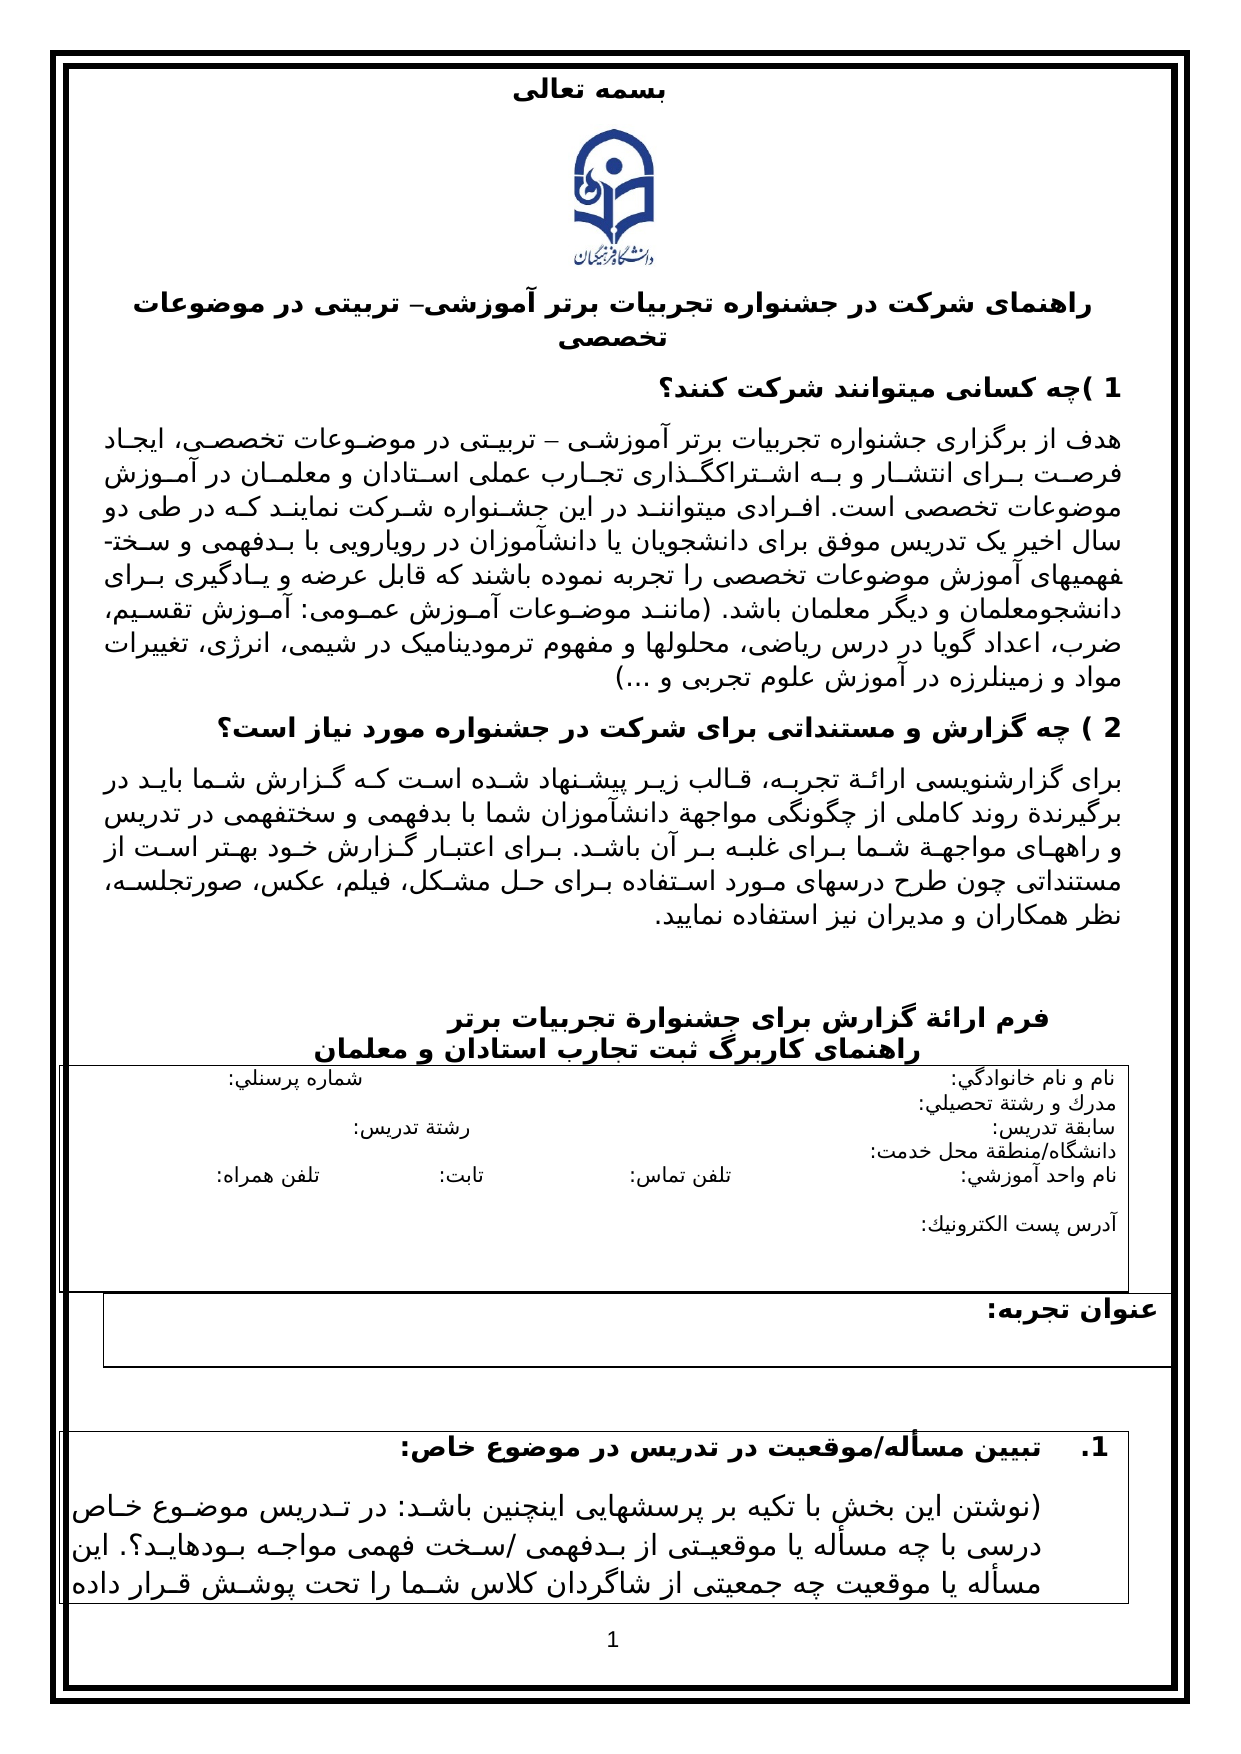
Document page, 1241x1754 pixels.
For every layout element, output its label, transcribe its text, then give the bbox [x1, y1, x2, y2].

text 1 )چه کسانی میتوانند شرکت کنند؟ [103, 372, 1122, 404]
table_header عنوان تجربه: [104, 1294, 1171, 1366]
text 2 ) چه گزارش و مستنداتی برای شرکت در جشنواره مورد نیاز است؟ [103, 712, 1122, 744]
text راهنمای شرکت در جشنواره تجربیات برتر آموزشی– تربیتی در موضوعات تخصصی [103, 287, 1122, 353]
text برای گزارشنویسی ارائة تجربه، قالب زیر پیشنهاد شده است که گزارش شما باید در برگیرندة روند کاملی از چگونگی مواجهة دانشآموزان شما با بدفهمی و سختفهمی در تدریس و راههای مواجهة شما برای غلبه بر آن باشد. برای اعتبار گزارش خود بهتر است از مستنداتی چون طرح درسهای مورد استفاده برای حل مشکل، فیلم، عکس، صورتجلسه، نظر همکاران و مدیران نیز استفاده نمایید. [103, 763, 1122, 931]
text هدف از برگزاری جشنواره تجربیات برتر آموزشی – تربیتی در موضوعات تخصصی، ایجاد فرصت برای انتشار و به اشتراکگذاری تجارب عملی استادان و معلمان در آموزش موضوعات تخصصی است. افرادی میتوانند در این جشنواره شرکت نمایند که در طی دو سال اخیر یک تدریس موفق برای دانشجویان یا دانشآموزان در رویارویی با بدفهمی و سختفهمیهای آموزش موضوعات تخصصی را تجربه نموده باشند که قابل عرضه و یادگیری برای دانشجومعلمان و دیگر معلمان باشد. (مانند موضوعات آموزش عمومی: آموزش تقسیم، ضرب، اعداد گویا در درس ریاضی، محلولها و مفهوم ترمودینامیک در شیمی، انرژی، تغییرات مواد و زمینلرزه در آموزش علوم تجربی و ...) [103, 423, 1122, 693]
table_header نام و نام خانوادگي: شماره پرسنلي: مدرك و رشتة تحصيلي: سابقة تدريس: رشتة تدريس: دانشگاه/منطقة محل خدمت: نام واحد آموزشي: تلفن تماس: تابت: تلفن همراه: آدرس پست الكترونيك: [69, 1066, 1128, 1291]
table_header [69, 1432, 1128, 1603]
text فرم ارائة گزارش برای جشنوارة تجربیات برتر [103, 1002, 1122, 1034]
title راهنمای كاربرگ ثبت تجارب استادان و معلمان [103, 1034, 1122, 1065]
text بسمه تعالی [103, 74, 1122, 105]
picture [568, 124, 658, 269]
